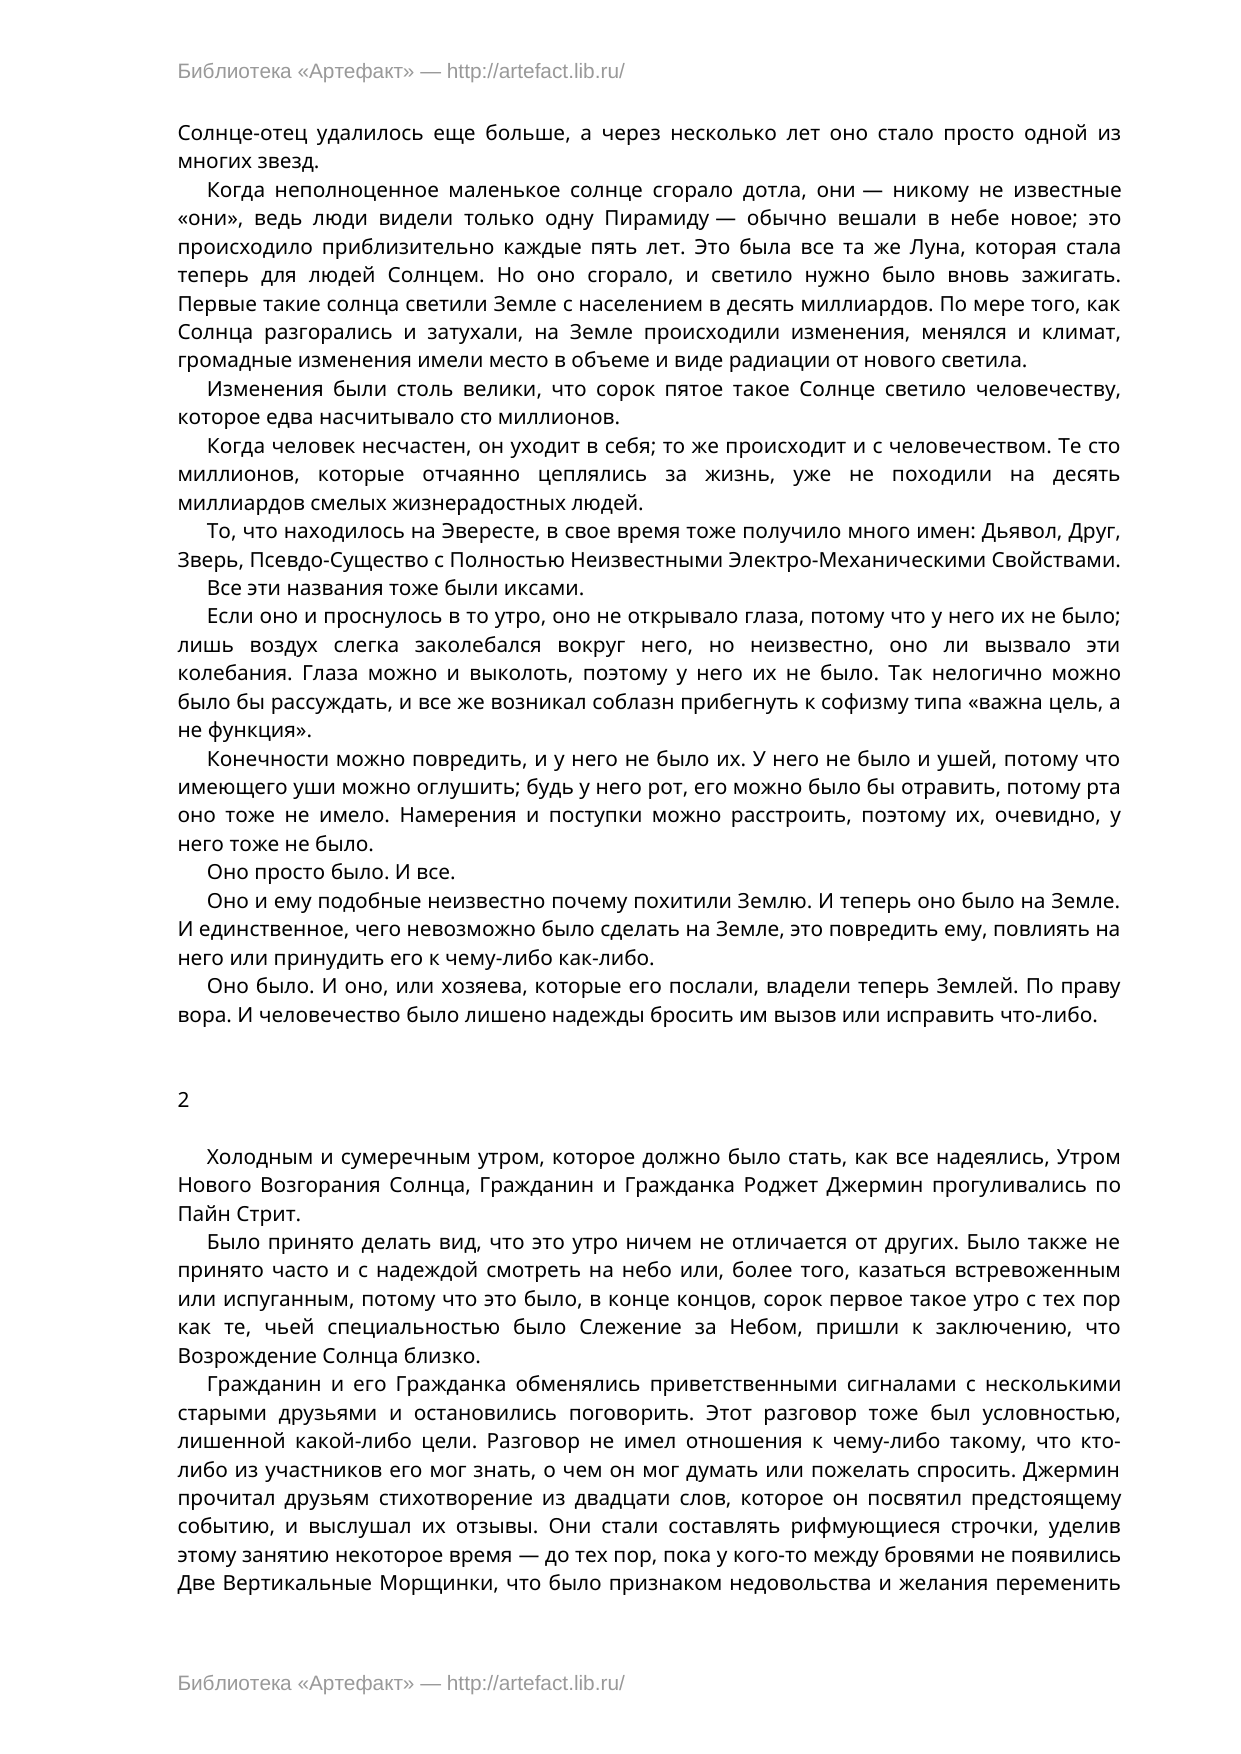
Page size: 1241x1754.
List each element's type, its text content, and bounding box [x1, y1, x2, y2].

text Когда человек несчастен, он уходит в себя; то же происходит и с человечеством. Те сто миллионов, которые отчаянно цеплялись за жизнь, уже не походили на десять миллиардов смелых жизнерадостных людей. [177, 431, 1122, 516]
text Оно было. И оно, или хозяева, которые его послали, владели теперь Землей. По праву вора. И человечество было лишено надежды бросить им вызов или исправить что-либо. [177, 971, 1122, 1028]
text Конечности можно повредить, и у него не было их. У него не было и ушей, потому что имеющего уши можно оглушить; будь у него рот, его можно было бы отравить, потому рта оно тоже не имело. Намерения и поступки можно расстроить, поэтому их, очевидно, у него тоже не было. [177, 744, 1122, 857]
text Все эти названия тоже были иксами. [177, 573, 1122, 602]
text Оно и ему подобные неизвестно почему похитили Землю. И теперь оно было на Земле. И единственное, чего невозможно было сделать на Земле, это повредить ему, повлиять на него или принудить его к чему-либо как-либо. [177, 886, 1122, 971]
subtitle 2 [177, 1085, 1122, 1113]
text Было принято делать вид, что это утро ничем не отличается от других. Было также не принято часто и с надеждой смотреть на небо или, более того, казаться встревоженным или испуганным, потому что это было, в конце концов, сорок первое такое утро с тех пор как те, чьей специальностью было Слежение за Небом, пришли к заключению, что Возрождение Солнца близко. [177, 1227, 1122, 1369]
text Когда неполноценное маленькое солнце сгорало дотла, они — никому не известные «они», ведь люди видели только одну Пирамиду — обычно вешали в небе новое; это происходило приблизительно каждые пять лет. Это была все та же Луна, которая стала теперь для людей Солнцем. Но оно сгорало, и светило нужно было вновь зажигать. Первые такие солнца светили Земле с населением в десять миллиардов. По мере того, как Солнца разгорались и затухали, на Земле происходили изменения, менялся и климат, громадные изменения имели место в объеме и виде радиации от нового светила. [177, 175, 1122, 374]
text То, что находилось на Эвересте, в свое время тоже получило много имен: Дьявол, Друг, Зверь, Псевдо-Существо с Полностью Неизвестными Электро-Механическими Свойствами. [177, 516, 1122, 573]
text Оно просто было. И все. [177, 857, 1122, 886]
text Если оно и проснулось в то утро, оно не открывало глаза, потому что у него их не было; лишь воздух слегка заколебался вокруг него, но неизвестно, оно ли вызвало эти колебания. Глаза можно и выколоть, поэтому у него их не было. Так нелогично можно было бы рассуждать, и все же возникал соблазн прибегнуть к софизму типа «важна цель, а не функция». [177, 602, 1122, 744]
text Холодным и сумеречным утром, которое должно было стать, как все надеялись, Утром Нового Возгорания Солнца, Гражданин и Гражданка Роджет Джермин прогуливались по Пайн Стрит. [177, 1142, 1122, 1227]
text Изменения были столь велики, что сорок пятое такое Солнце светило человечеству, которое едва насчитывало сто миллионов. [177, 374, 1122, 431]
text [177, 1369, 1122, 1597]
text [177, 118, 1122, 175]
